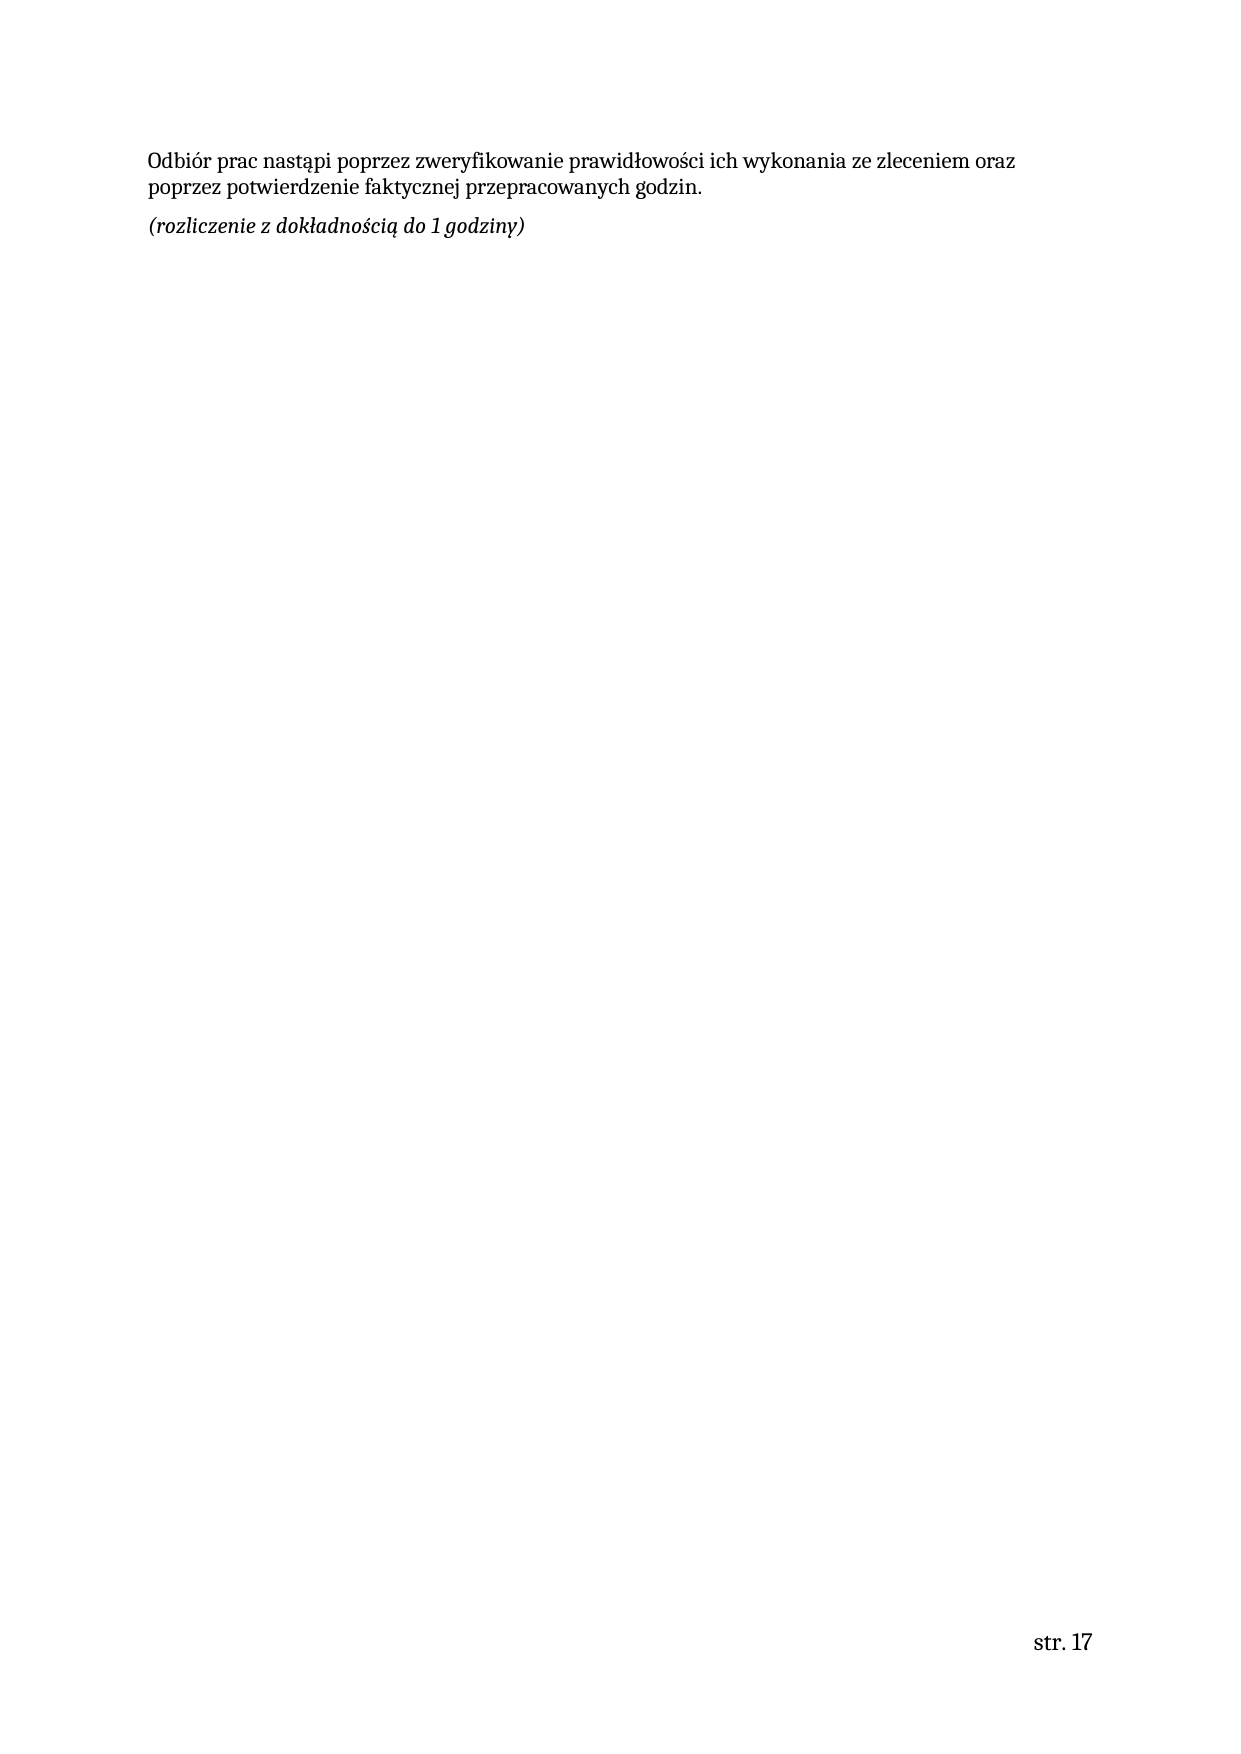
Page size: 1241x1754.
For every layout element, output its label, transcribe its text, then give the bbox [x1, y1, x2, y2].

text Odbiór prac nastąpi poprzez zweryfikowanie prawidłowości ich wykonania ze zleceniem oraz poprzez potwierdzenie faktycznej przepracowanych godzin. [148, 148, 1093, 200]
text (rozliczenie z dokładnością do 1 godziny) [148, 213, 1093, 239]
